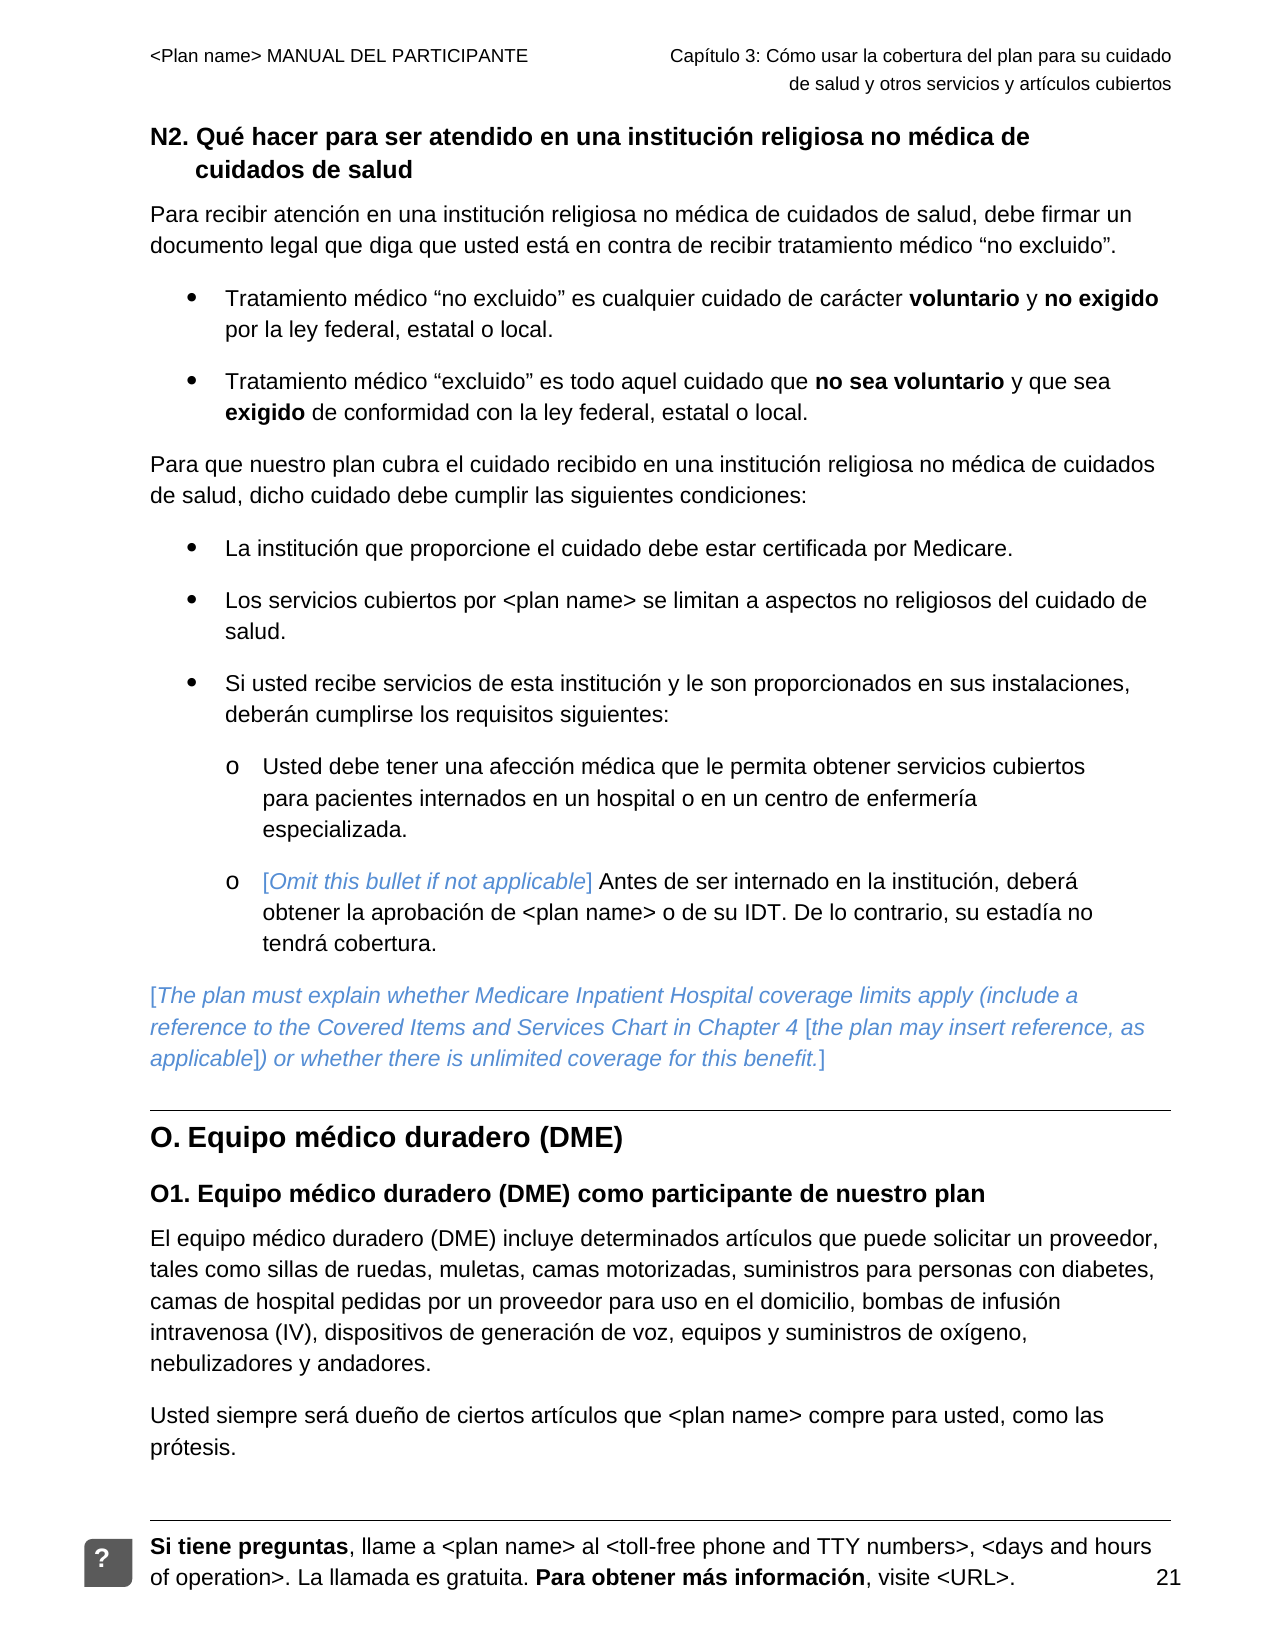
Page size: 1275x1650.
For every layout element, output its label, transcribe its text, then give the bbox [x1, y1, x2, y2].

text La institución que proporcione el cuidado debe estar certificada por Medicare. [187, 531, 1171, 562]
text El equipo médico duradero (DME) incluye determinados artículos que puede solicitar un proveedor, tales como sillas de ruedas, muletas, camas motorizadas, suministros para personas con diabetes, camas de hospital pedidas por un proveedor para uso en el domicilio, bombas de infusión intravenosa (IV), dispositivos de generación de voz, equipos y suministros de oxígeno, nebulizadores y andadores. [150, 1222, 1171, 1378]
text Para que nuestro plan cubra el cuidado recibido en una institución religiosa no médica de cuidados de salud, dicho cuidado debe cumplir las siguientes condiciones: [150, 448, 1171, 510]
text [The plan must explain whether Medicare Inpatient Hospital coverage limits apply (include a reference to the Covered Items and Services Chart in Chapter 4 [the plan may insert reference, as applicable]) or whether there is unlimited coverage for this benefit.] [150, 979, 1171, 1073]
text Tratamiento médico “no excluido” es cualquier cuidado de carácter voluntario y no exigido por la ley federal, estatal o local. [187, 281, 1171, 343]
list [Omit this bullet if not applicable] Antes de ser internado en la institución, deberá obtener la aprobación de <plan name> o de su IDT. De lo contrario, su estadía no tendrá cobertura. [225, 864, 1096, 958]
subtitle N2. Qué hacer para ser atendido en una institución religiosa no médica de cuidados de salud [150, 118, 1096, 185]
subtitle Equipo médico duradero (DME) [150, 1111, 1171, 1155]
text Para recibir atención en una institución religiosa no médica de cuidados de salud, debe firmar un documento legal que diga que usted está en contra de recibir tratamiento médico “no excluido”. [150, 198, 1171, 260]
text Tratamiento médico “excluido” es todo aquel cuidado que no sea voluntario y que sea exigido de conformidad con la ley federal, estatal o local. [187, 364, 1171, 427]
text Los servicios cubiertos por <plan name> se limitan a aspectos no religiosos del cuidado de salud. [187, 583, 1171, 646]
text Si usted recibe servicios de esta institución y le son proporcionados en sus instalaciones, deberán cumplirse los requisitos siguientes: [187, 666, 1171, 729]
list Usted debe tener una afección médica que le permita obtener servicios cubiertos para pacientes internados en un hospital o en un centro de enfermería especializada. [225, 750, 1096, 843]
subtitle O1. Equipo médico duradero (DME) como participante de nuestro plan [150, 1176, 1096, 1209]
text Usted siempre será dueño de ciertos artículos que <plan name> compre para usted, como las prótesis. [150, 1399, 1171, 1461]
